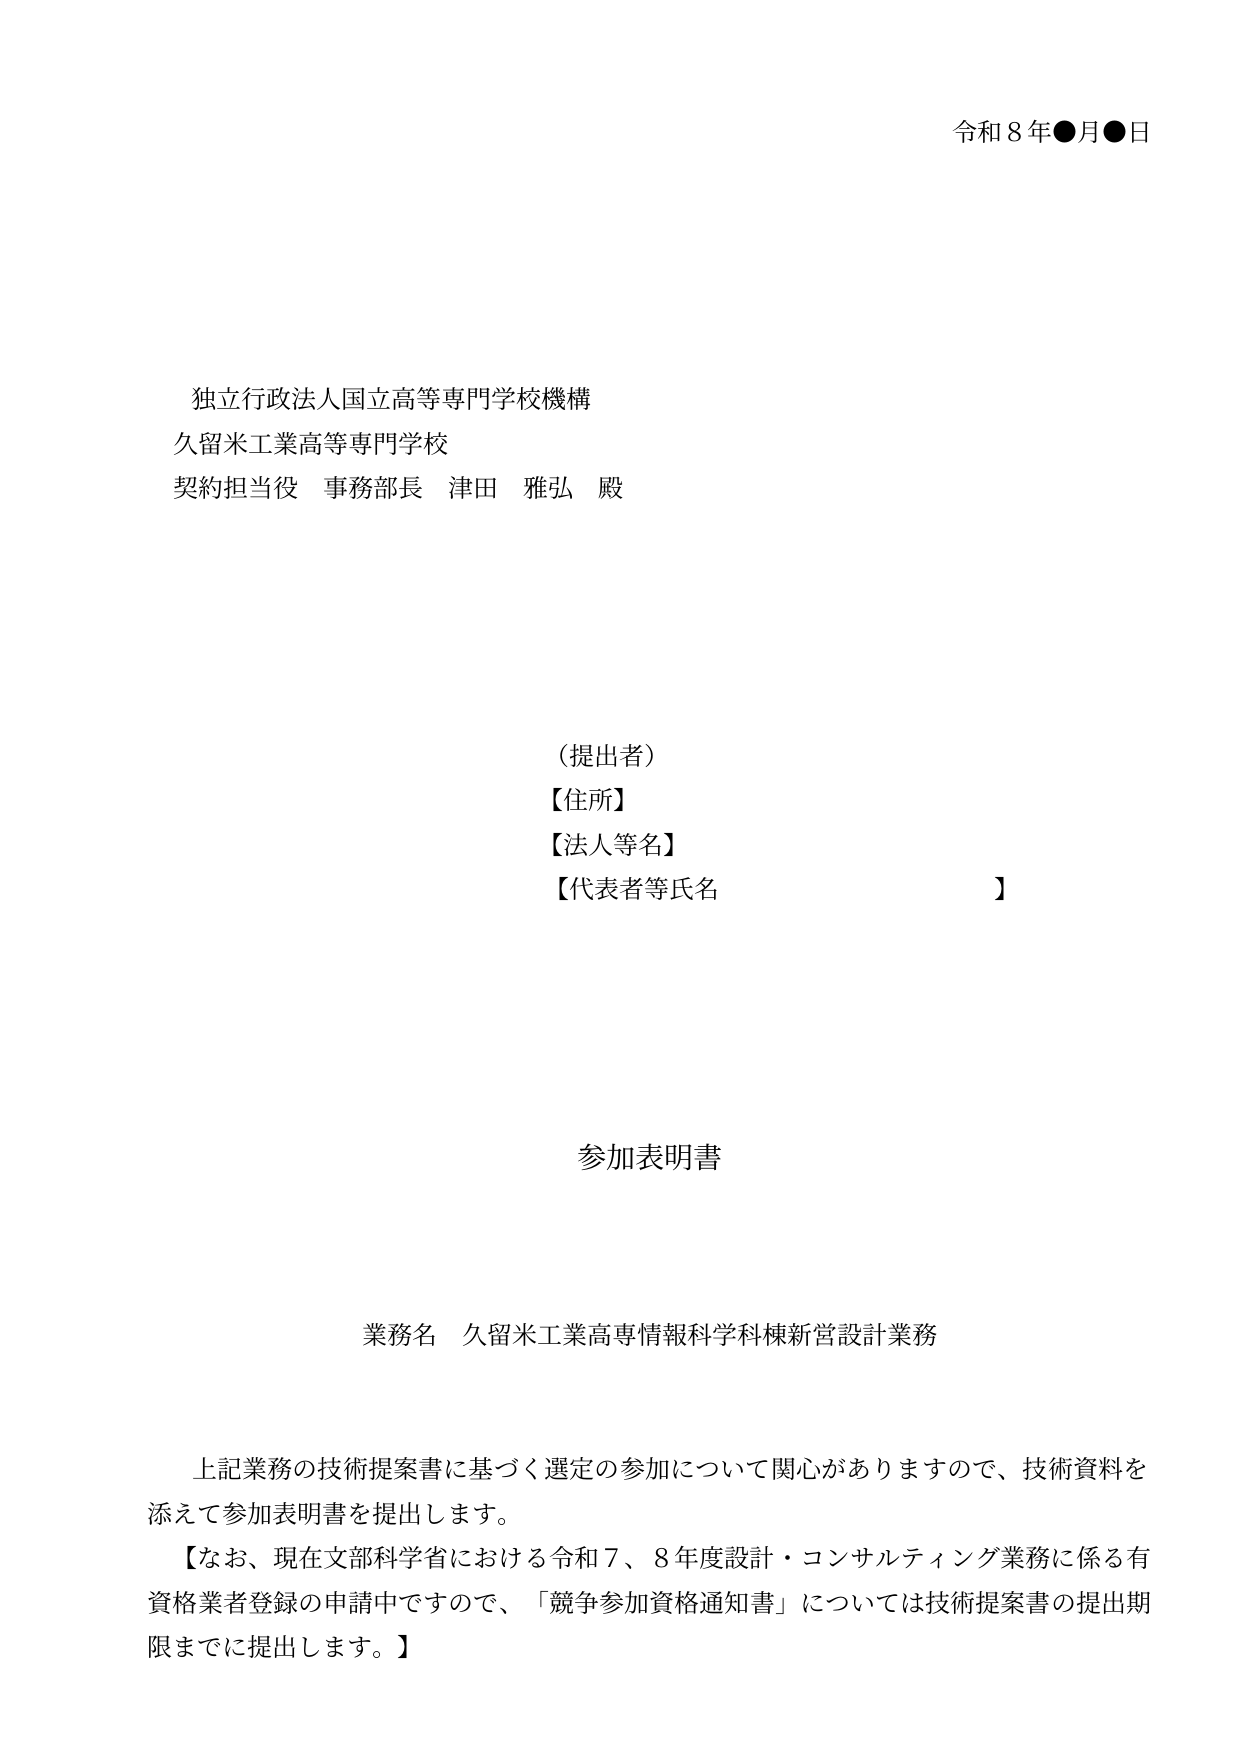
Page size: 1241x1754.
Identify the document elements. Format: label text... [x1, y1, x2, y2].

text 【なお、現在文部科学省における令和７、８年度設計・コンサルティング業務に係る有資格業者登録の申請中ですので、「競争参加資格通知書」については技術提案書の提出期限までに提出します。】 [148, 1534, 1152, 1668]
text 上記業務の技術提案書に基づく選定の参加について関心がありますので、技術資料を添えて参加表明書を提出します。 [148, 1445, 1152, 1534]
text 参加表明書 [148, 1133, 1152, 1178]
text 令和８年●月●日 [148, 108, 1152, 152]
text 久留米工業高等専門学校 [148, 420, 1152, 464]
text 【住所】 [488, 777, 1152, 821]
text 【法人等名】 [488, 821, 1152, 866]
text （提出者） [544, 732, 1152, 777]
text 独立行政法人国立高等専門学校機構 [167, 375, 1152, 420]
text 契約担当役 事務部長 津田 雅弘 殿 [148, 464, 1152, 509]
text 業務名 久留米工業高専情報科学科棟新営設計業務 [148, 1312, 1152, 1356]
text 【代表者等氏名 】 [544, 866, 1152, 910]
